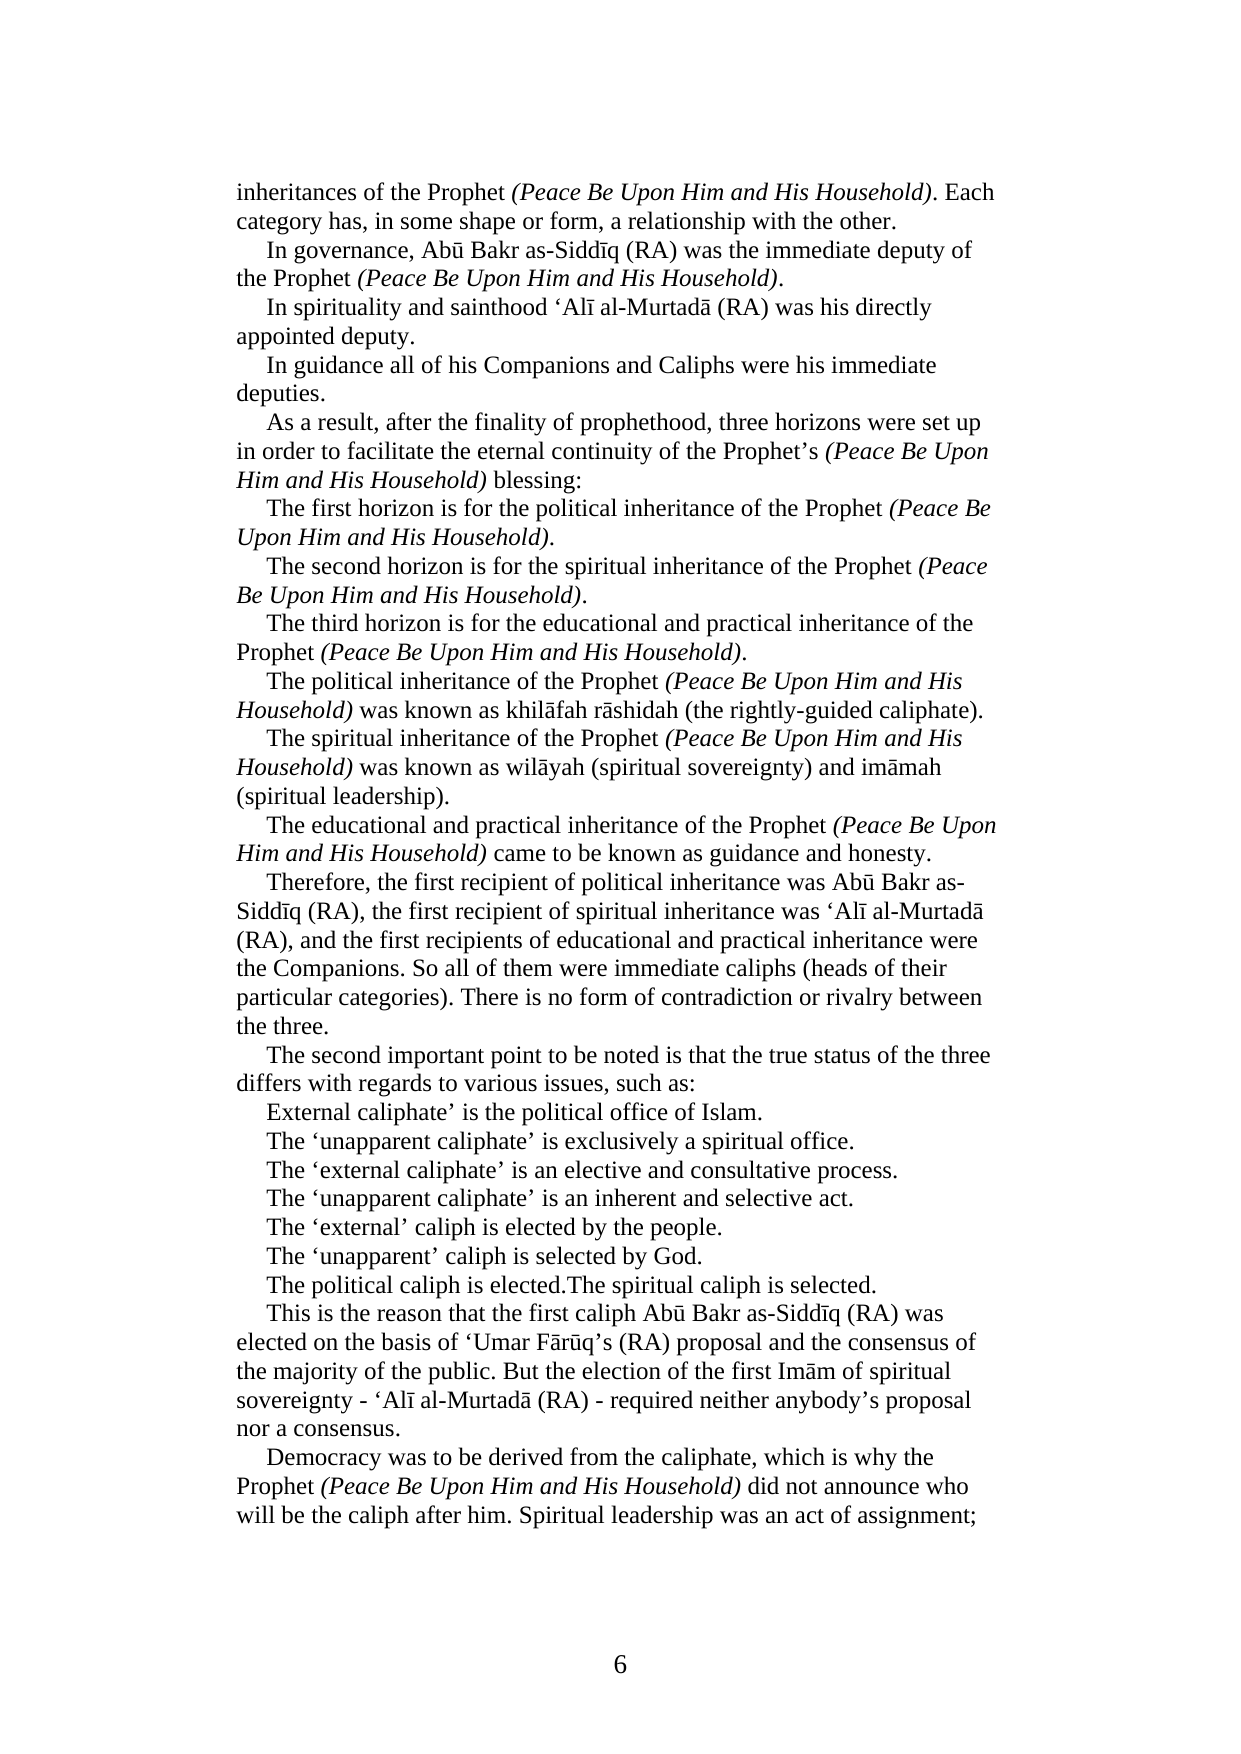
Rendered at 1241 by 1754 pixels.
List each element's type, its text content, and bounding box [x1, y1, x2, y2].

text The spiritual inheritance of the Prophet (Peace Be Upon Him and His Household) was known as wilāyah (spiritual sovereignty) and imāmah (spiritual leadership). [236, 723, 1004, 810]
text In guidance all of his Companions and Caliphs were his immediate deputies. [236, 350, 1004, 407]
text The first horizon is for the political inheritance of the Prophet (Peace Be Upon Him and His Household). [236, 493, 1004, 551]
text External caliphate’ is the political office of Islam. [236, 1097, 1004, 1126]
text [236, 177, 1004, 235]
text Therefore, the first recipient of political inheritance was Abū Bakr as-Siddīq (RA), the first recipient of spiritual inheritance was ‘Alī al-Murtadā (RA), and the first recipients of educational and practical inheritance were the Companions. So all of them were immediate caliphs (heads of their particular categories). There is no form of contradiction or rivalry between the three. [236, 867, 1004, 1040]
text The ‘external’ caliph is elected by the people. [236, 1212, 1004, 1241]
text The ‘unapparent caliphate’ is an inherent and selective act. [236, 1183, 1004, 1212]
text The third horizon is for the educational and practical inheritance of the Prophet (Peace Be Upon Him and His Household). [236, 608, 1004, 666]
text The ‘external caliphate’ is an elective and consultative process. [236, 1155, 1004, 1183]
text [236, 1442, 1004, 1528]
text The second horizon is for the spiritual inheritance of the Prophet (Peace Be Upon Him and His Household). [236, 551, 1004, 608]
text The political caliph is elected.The spiritual caliph is selected. [236, 1270, 1004, 1298]
text In spirituality and sainthood ‘Alī al-Murtadā (RA) was his directly appointed deputy. [236, 292, 1004, 350]
text The second important point to be noted is that the true status of the three differs with regards to various issues, such as: [236, 1040, 1004, 1097]
text The educational and practical inheritance of the Prophet (Peace Be Upon Him and His Household) came to be known as guidance and honesty. [236, 810, 1004, 867]
text In governance, Abū Bakr as-Siddīq (RA) was the immediate deputy of the Prophet (Peace Be Upon Him and His Household). [236, 235, 1004, 292]
text As a result, after the finality of prophethood, three horizons were set up in order to facilitate the eternal continuity of the Prophet’s (Peace Be Upon Him and His Household) blessing: [236, 407, 1004, 493]
text The political inheritance of the Prophet (Peace Be Upon Him and His Household) was known as khilāfah rāshidah (the rightly-guided caliphate). [236, 666, 1004, 723]
text The ‘unapparent caliphate’ is exclusively a spiritual office. [236, 1126, 1004, 1155]
text This is the reason that the first caliph Abū Bakr as-Siddīq (RA) was elected on the basis of ‘Umar Fārūq’s (RA) proposal and the consensus of the majority of the public. But the election of the first Imām of spiritual sovereignty - ‘Alī al-Murtadā (RA) - required neither anybody’s proposal nor a consensus. [236, 1298, 1004, 1442]
text The ‘unapparent’ caliph is selected by God. [236, 1241, 1004, 1270]
